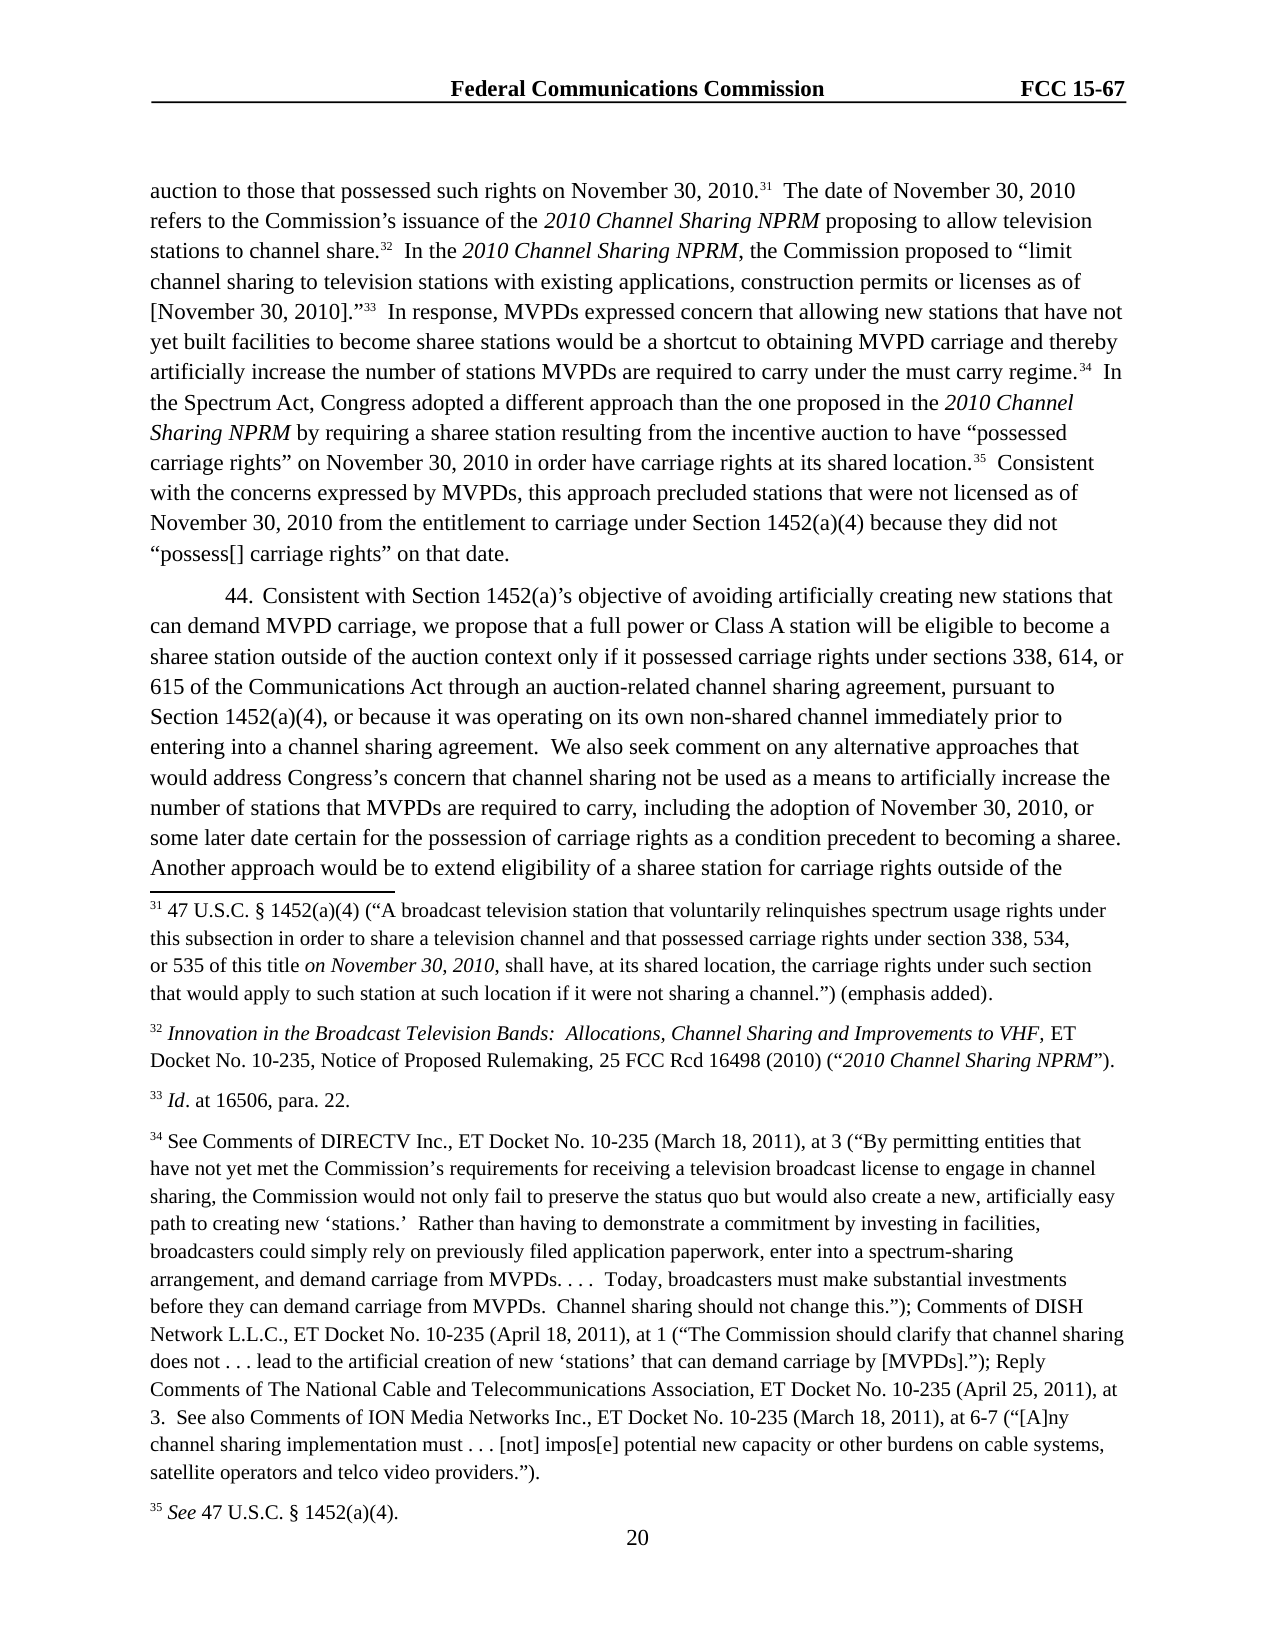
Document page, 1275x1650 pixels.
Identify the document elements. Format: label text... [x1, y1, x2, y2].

text Consistent with Section 1452(a)’s objective of avoiding artificially creating new stations that can demand MVPD carriage, we propose that a full power or Class A station will be eligible to become a sharee station outside of the auction context only if it possessed carriage rights under sections 338, 614, or 615 of the Communications Act through an auction-related channel sharing agreement, pursuant to Section 1452(a)(4), or because it was operating on its own non-shared channel immediately prior to entering into a channel sharing agreement. We also seek comment on any alternative approaches that would address Congress’s concern that channel sharing not be used as a means to artificially increase the number of stations that MVPDs are required to carry, including the adoption of November 30, 2010, or some later date certain for the possession of carriage rights as a condition precedent to becoming a sharee. Another approach would be to extend eligibility of a sharee station for carriage rights outside of the auction context only to a station that has constructed and licensed facilities without relying on sharing with another station, regardless of when that station possessed carriage rights. How would this approach apply to a station that entered into an auction-related sharing agreement for a limited term and subsequently seeks to enter into a new sharing agreement outside the auction context with the same or different sharer? Are there any other alternative approaches that we should consider? [150, 582, 1125, 881]
text Notably, however, Section 1452(a)(4) does not simply affirm carriage rights under the Communications Act, it also limits the carriage rights of sharee stations in connection with the incentive auction to those that possessed such rights on November 30, 2010. The date of November 30, 2010 refers to the Commission’s issuance of the 2010 Channel Sharing NPRM proposing to allow television stations to channel share. In the 2010 Channel Sharing NPRM, the Commission proposed to “limit channel sharing to television stations with existing applications, construction permits or licenses as of [November 30, 2010].” In response, MVPDs expressed concern that allowing new stations that have not yet built facilities to become sharee stations would be a shortcut to obtaining MVPD carriage and thereby artificially increase the number of stations MVPDs are required to carry under the must carry regime. In the Spectrum Act, Congress adopted a different approach than the one proposed in the 2010 Channel Sharing NPRM by requiring a sharee station resulting from the incentive auction to have “possessed carriage rights” on November 30, 2010 in order have carriage rights at its shared location. Consistent with the concerns expressed by MVPDs, this approach precluded stations that were not licensed as of November 30, 2010 from the entitlement to carriage under Section 1452(a)(4) because they did not “possess[] carriage rights” on that date. [150, 177, 1125, 566]
